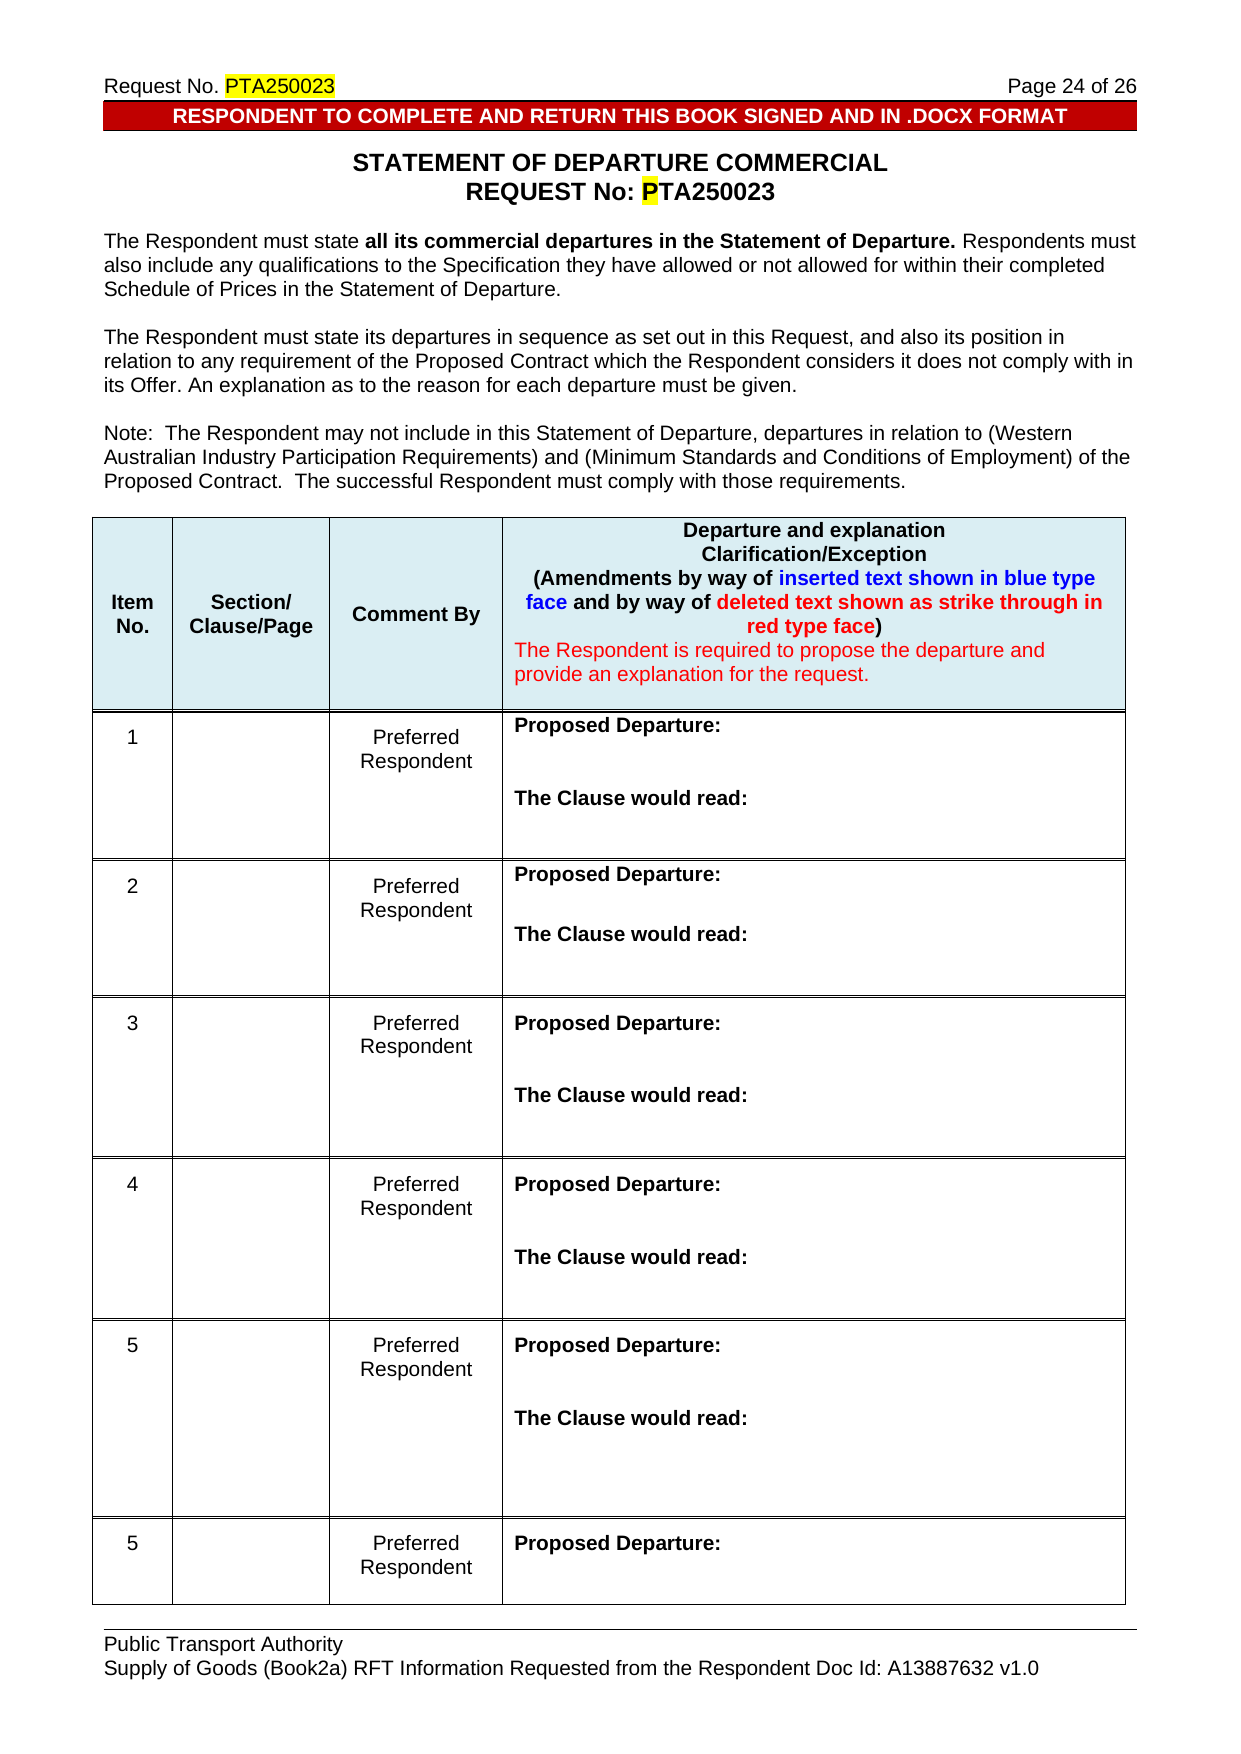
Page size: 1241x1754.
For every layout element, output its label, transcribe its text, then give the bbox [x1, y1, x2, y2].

table_cell Preferred Respondent [330, 1519, 502, 1604]
table_cell Proposed Departure: The Clause would read: [503, 713, 1125, 858]
table_header Comment By [330, 518, 502, 709]
table_header Item No. [93, 518, 172, 709]
table_cell Preferred Respondent [330, 713, 502, 858]
table_cell Proposed Departure: The Clause would read: [503, 861, 1125, 995]
table_cell Preferred Respondent [330, 861, 502, 995]
table_cell Proposed Departure: The Clause would read: [503, 1519, 1125, 1604]
text The Respondent must state its departures in sequence as set out in this Request, and also its position in relation to any requirement of the Proposed Contract which the Respondent considers it does not comply with in its Offer. An explanation as to the reason for each departure must be given. [103, 325, 1137, 397]
table_cell Preferred Respondent [330, 998, 502, 1156]
table_cell [173, 998, 329, 1156]
table_cell 3 [93, 998, 172, 1156]
table_cell 5 [93, 1321, 172, 1516]
table_header Section/ Clause/Page [173, 518, 329, 709]
table_cell [173, 1321, 329, 1516]
table_cell 5 [93, 1519, 172, 1604]
subtitle STATEMENT OF DEPARTURE COMMERCIAL REQUEST No: [103, 148, 1137, 205]
table_cell [173, 1519, 329, 1604]
table_cell [173, 713, 329, 858]
table_header Departure and explanation Clarification/Exception (Amendments by way of inserted text shown in blue type face and by way of deleted text shown as strike through in red type face) The Respondent is required to propose the departure and provide an explanation for the request. [503, 518, 1125, 709]
table_cell Preferred Respondent [330, 1321, 502, 1516]
table_cell [173, 861, 329, 995]
table_cell 4 [93, 1159, 172, 1318]
table_cell 2 [93, 861, 172, 995]
table_cell Proposed Departure: The Clause would read: [503, 1321, 1125, 1516]
table_cell Proposed Departure: The Clause would read: [503, 1159, 1125, 1318]
text Note: The Respondent may not include in this Statement of Departure, departures in relation to (Western Australian Industry Participation Requirements) and (Minimum Standards and Conditions of Employment) of the Proposed Contract. The successful Respondent must comply with those requirements. [103, 421, 1137, 493]
table_cell Preferred Respondent [330, 1159, 502, 1318]
table_cell [173, 1159, 329, 1318]
table_cell 1 [93, 713, 172, 858]
text The Respondent must state all its commercial departures in the Statement of Departure. Respondents must also include any qualifications to the Specification they have allowed or not allowed for within their completed Schedule of Prices in the Statement of Departure. [103, 229, 1137, 301]
table_cell Proposed Departure: The Clause would read: [503, 998, 1125, 1156]
